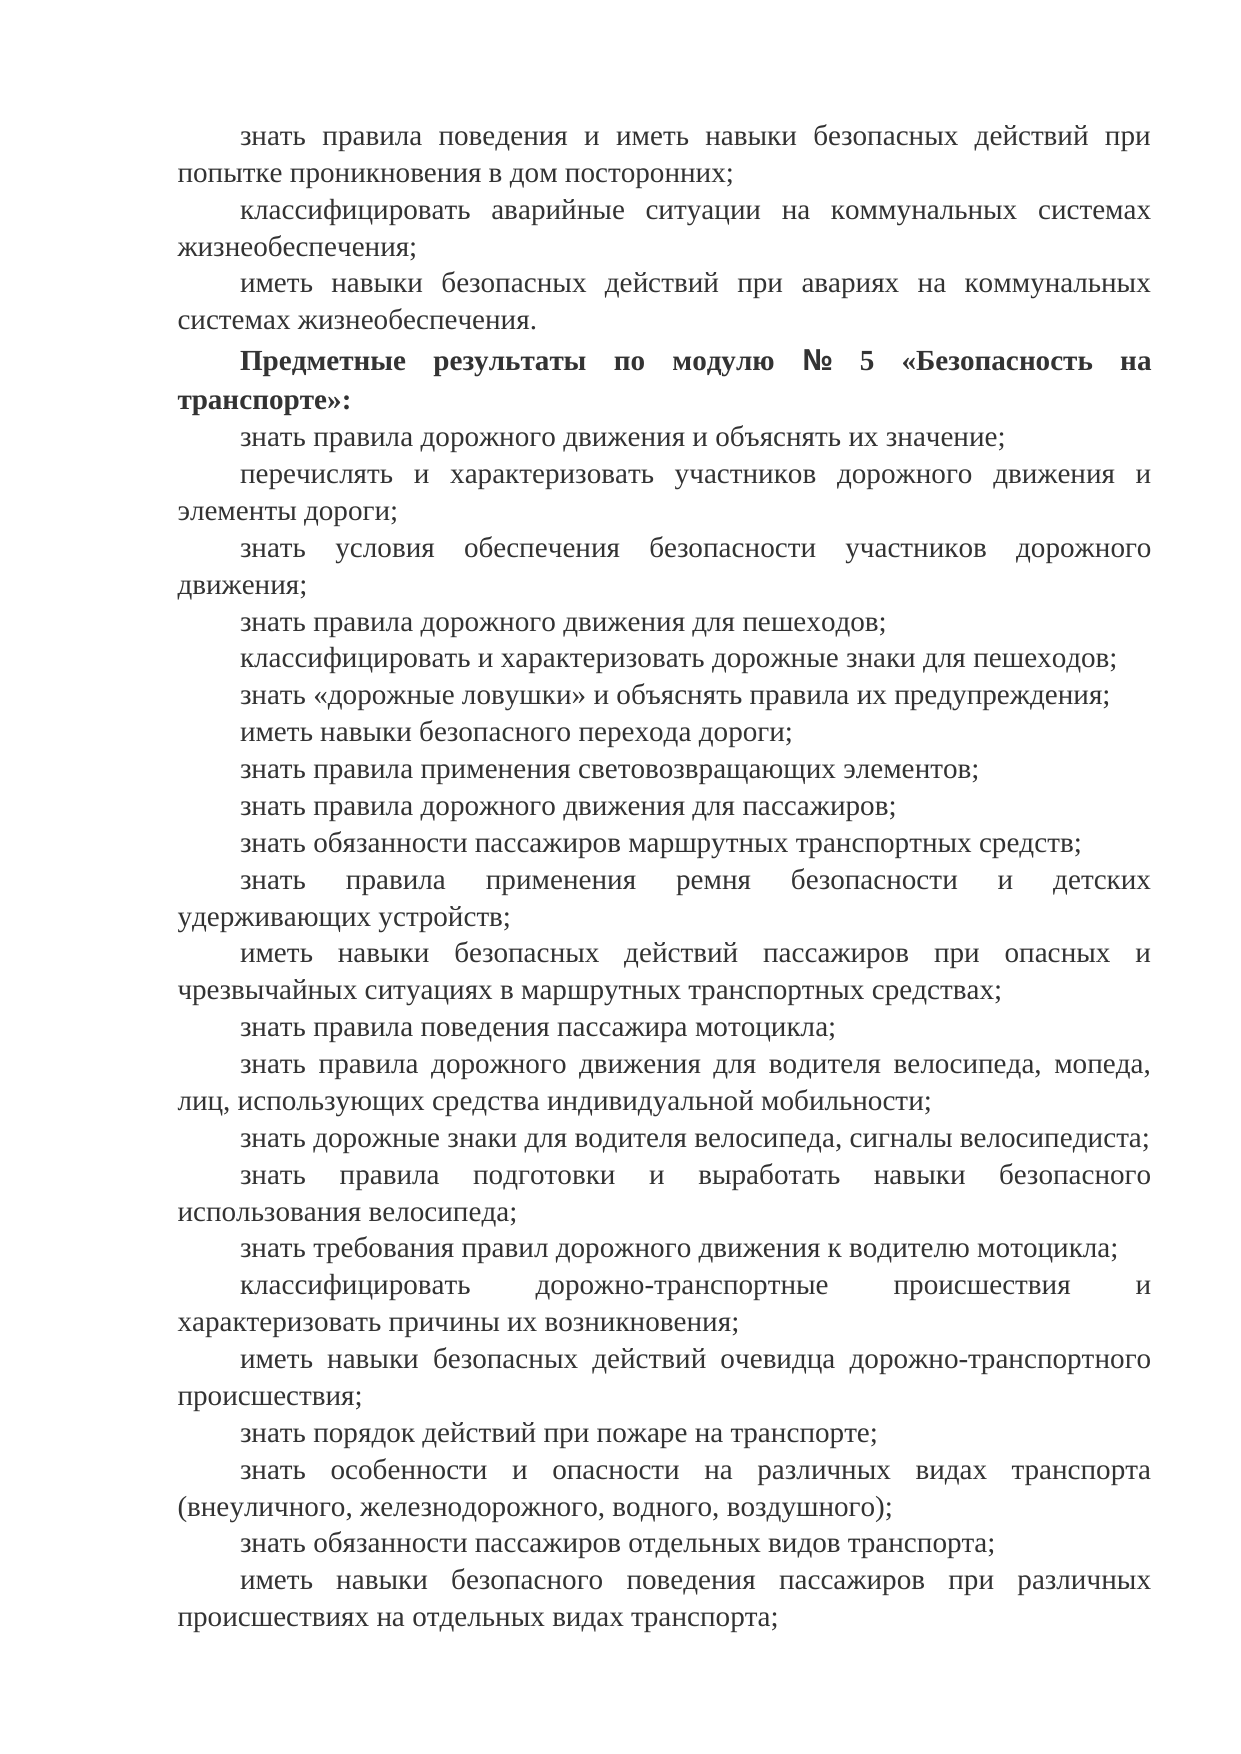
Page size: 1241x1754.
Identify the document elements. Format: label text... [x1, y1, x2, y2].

text знать правила дорожного движения для пассажиров; [177, 788, 1152, 822]
text Предметные результаты по модулю № 5 «Безопасность на транспорте»: [177, 339, 1152, 416]
text иметь навыки безопасных действий пассажиров при опасных и чрезвычайных ситуациях в маршрутных транспортных средствах; [177, 936, 1152, 1006]
text знать правила подготовки и выработать навыки безопасного использования велосипеда; [177, 1157, 1152, 1227]
text знать особенности и опасности на различных видах транспорта (внеуличного, железнодорожного, водного, воздушного); [177, 1452, 1152, 1522]
text знать обязанности пассажиров маршрутных транспортных средств; [177, 825, 1152, 858]
text иметь навыки безопасного перехода дороги; [177, 714, 1152, 748]
text классифицировать аварийные ситуации на коммунальных системах жизнеобеспечения; [177, 192, 1152, 262]
text иметь навыки безопасного поведения пассажиров при различных происшествиях на отдельных видах транспорта; [177, 1562, 1152, 1633]
text знать требования правил дорожного движения к водителю мотоцикла; [177, 1231, 1152, 1264]
text знать «дорожные ловушки» и объяснять правила их предупреждения; [177, 677, 1152, 711]
text знать порядок действий при пожаре на транспорте; [177, 1415, 1152, 1448]
text знать правила применения световозвращающих элементов; [177, 751, 1152, 785]
text знать правила дорожного движения для пешеходов; [177, 604, 1152, 637]
text знать правила дорожного движения для водителя велосипеда, мопеда, лиц, использующих средства индивидуальной мобильности; [177, 1046, 1152, 1117]
text знать правила поведения пассажира мотоцикла; [177, 1009, 1152, 1043]
text перечислять и характеризовать участников дорожного движения и элементы дороги; [177, 456, 1152, 527]
text классифицировать дорожно-транспортные происшествия и характеризовать причины их возникновения; [177, 1267, 1152, 1338]
text знать условия обеспечения безопасности участников дорожного движения; [177, 530, 1152, 600]
text иметь навыки безопасных действий очевидца дорожно-транспортного происшествия; [177, 1341, 1152, 1412]
text знать правила применения ремня безопасности и детских удерживающих устройств; [177, 862, 1152, 932]
text знать правила дорожного движения и объяснять их значение; [177, 419, 1152, 453]
text знать обязанности пассажиров отдельных видов транспорта; [177, 1526, 1152, 1559]
text классифицировать и характеризовать дорожные знаки для пешеходов; [177, 641, 1152, 674]
text иметь навыки безопасных действий при авариях на коммунальных системах жизнеобеспечения. [177, 266, 1152, 336]
text знать правила поведения и иметь навыки безопасных действий при попытке проникновения в дом посторонних; [177, 118, 1152, 188]
text знать дорожные знаки для водителя велосипеда, сигналы велосипедиста; [177, 1120, 1152, 1153]
